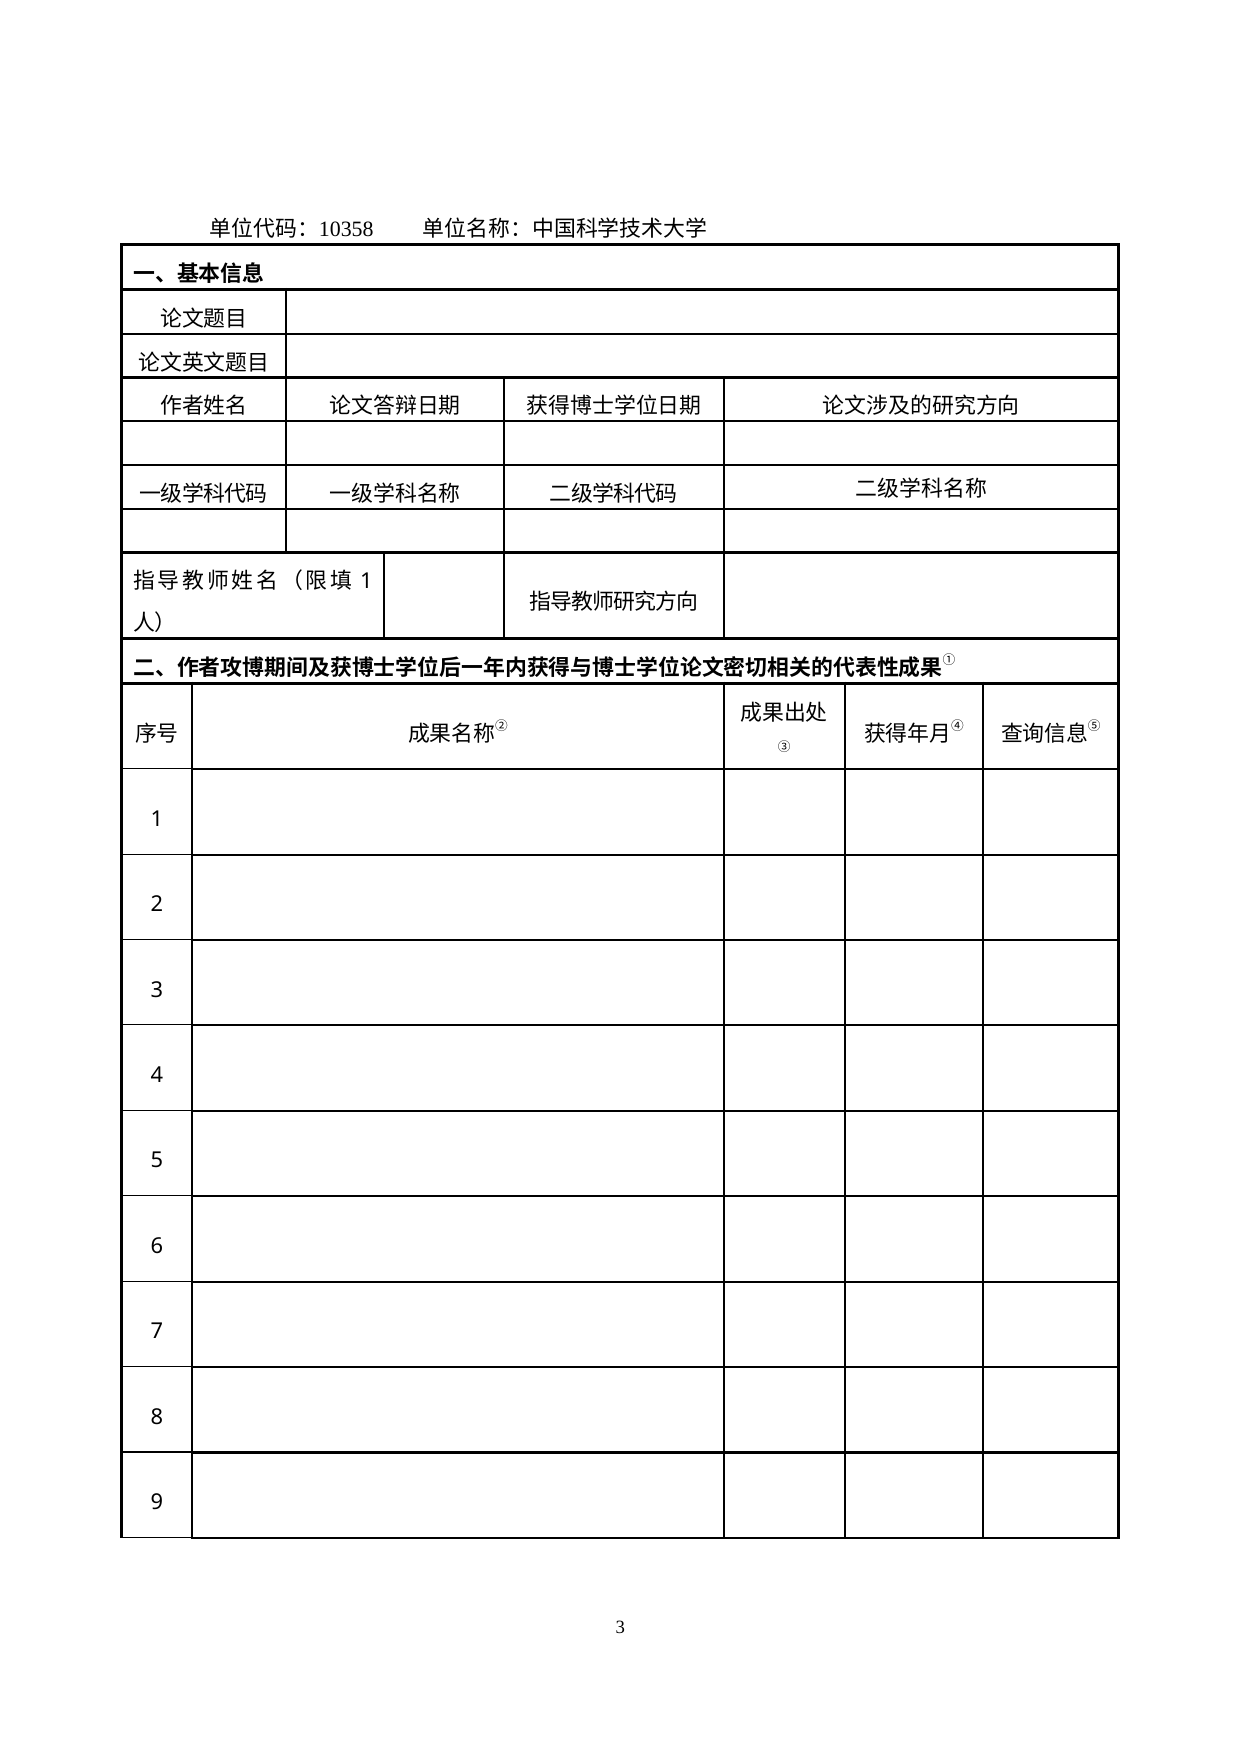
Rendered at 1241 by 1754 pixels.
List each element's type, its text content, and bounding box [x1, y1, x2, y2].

table_cell 1 [123, 769, 191, 853]
table_cell [505, 510, 723, 551]
table_cell [725, 1283, 844, 1366]
table_cell 获得年月④ [846, 685, 982, 768]
table_cell 查询信息⑤ [984, 685, 1117, 768]
table_cell [193, 1368, 723, 1451]
text 单位代码：10358 单位名称：中国科学技术大学 [187, 201, 1053, 243]
table_cell [193, 856, 723, 939]
table_cell [984, 1454, 1117, 1537]
table_cell [725, 1197, 844, 1281]
table_cell [193, 1454, 723, 1537]
table_cell [846, 1283, 982, 1366]
table_cell 作者姓名 [123, 379, 285, 420]
table_cell [984, 1283, 1117, 1366]
table_cell [287, 510, 503, 551]
table_cell 论文英文题目 [123, 335, 285, 376]
table_cell 论文答辩日期 [287, 379, 503, 420]
table_cell [846, 770, 982, 853]
table_cell [725, 1368, 844, 1451]
table_cell [984, 770, 1117, 853]
table_cell 获得博士学位日期 [505, 379, 723, 420]
table_cell 6 [123, 1196, 191, 1281]
table_cell [193, 1197, 723, 1281]
table_cell [287, 291, 1117, 333]
table_cell 指导教师姓名（限填1人） [123, 554, 383, 637]
table_cell [725, 422, 1117, 464]
table_header 一、基本信息 [123, 246, 1117, 288]
table_cell [725, 1454, 844, 1537]
table_cell 二、作者攻博期间及获博士学位后一年内获得与博士学位论文密切相关的代表性成果① [123, 640, 1117, 682]
table_cell 8 [123, 1367, 191, 1451]
table_cell [287, 422, 503, 464]
table_cell [725, 1026, 844, 1110]
table_cell 2 [123, 855, 191, 939]
table_cell [123, 422, 285, 464]
table_cell [193, 1026, 723, 1110]
table_cell [846, 1112, 982, 1195]
table_cell 论文题目 [123, 291, 285, 333]
table_cell [984, 1112, 1117, 1195]
table_cell [846, 1368, 982, 1451]
table_cell [984, 941, 1117, 1024]
table_cell [846, 856, 982, 939]
table_cell 指导教师研究方向 [505, 554, 723, 637]
table_cell [984, 856, 1117, 939]
table_cell [193, 770, 723, 853]
table_cell 3 [123, 940, 191, 1024]
table_cell 成果出处③ [725, 685, 844, 768]
table_cell [725, 510, 1117, 551]
table_cell 9 [123, 1453, 191, 1537]
table_cell 论文涉及的研究方向 [725, 379, 1117, 420]
table_cell 4 [123, 1025, 191, 1110]
table_cell [984, 1026, 1117, 1110]
table_cell [505, 422, 723, 464]
table_cell 二级学科代码 [505, 466, 723, 508]
table_cell 成果名称② [193, 685, 723, 768]
table_cell [123, 510, 285, 551]
table_cell [846, 1197, 982, 1281]
table_cell [725, 941, 844, 1024]
table_cell [846, 941, 982, 1024]
table_cell 7 [123, 1282, 191, 1366]
table_cell [287, 335, 1117, 376]
table_cell [193, 1283, 723, 1366]
table_cell [984, 1368, 1117, 1451]
table_cell [725, 1112, 844, 1195]
table_cell [193, 1112, 723, 1195]
table_cell [725, 856, 844, 939]
table_cell [385, 554, 503, 637]
table_cell [984, 1197, 1117, 1281]
table_cell [725, 554, 1117, 637]
table_cell [193, 941, 723, 1024]
table_cell 二级学科名称 [725, 466, 1117, 508]
table_cell 一级学科代码 [123, 466, 285, 508]
table_cell [725, 770, 844, 853]
table_cell 5 [123, 1111, 191, 1195]
table_cell [846, 1026, 982, 1110]
table_cell 一级学科名称 [287, 466, 503, 508]
table_cell 序号 [123, 685, 191, 768]
table_cell [846, 1454, 982, 1537]
